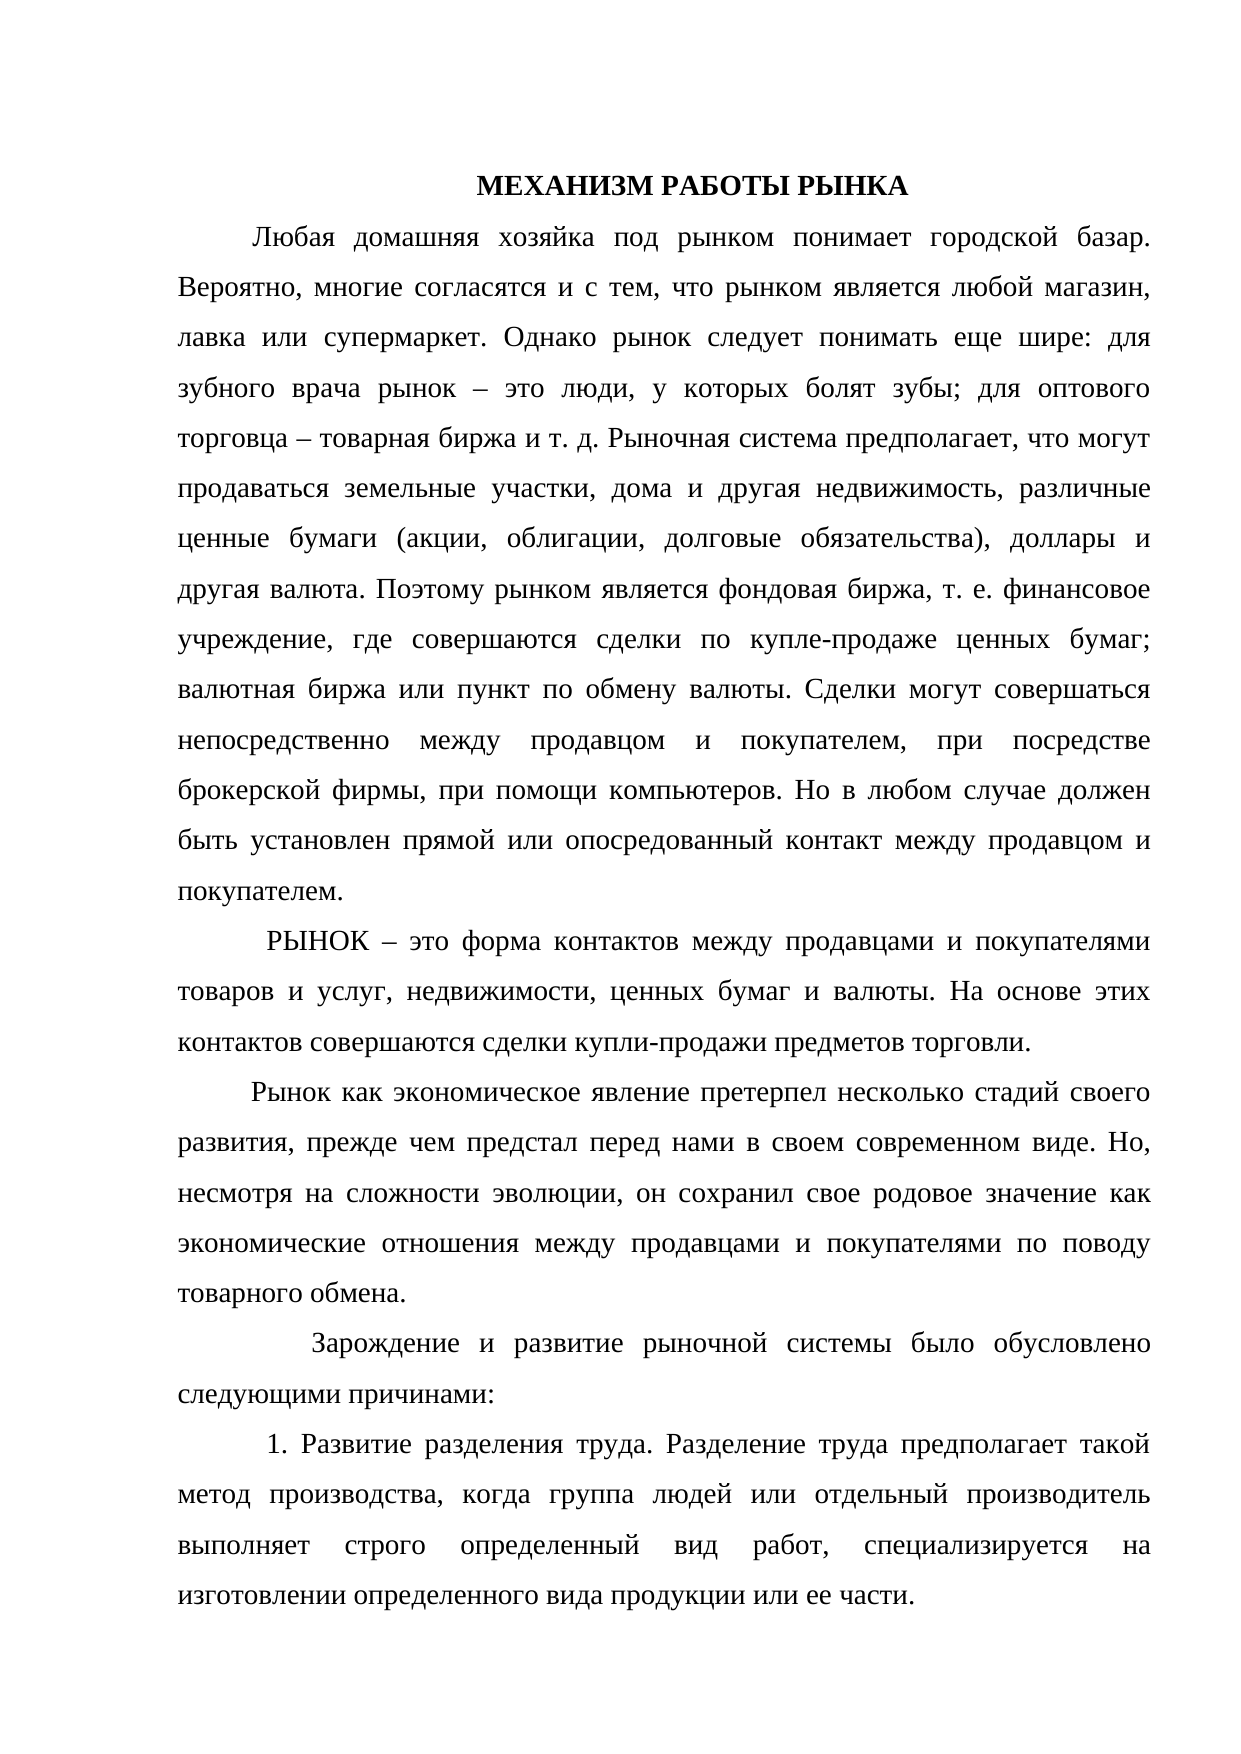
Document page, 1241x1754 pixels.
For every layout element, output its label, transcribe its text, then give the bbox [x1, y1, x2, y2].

text Зарождение и развитие рыночной системы было обусловлено следующими причинами: [177, 1326, 1152, 1409]
text МЕХАНИЗМ РАБОТЫ РЫНКА [177, 168, 1152, 202]
text 1. Развитие разделения труда. Разделение труда предполагает такой метод производства, когда группа людей или отдельный производитель выполняет строго определенный вид работ, специализируется на изготовлении определенного вида продукции или ее части. [177, 1426, 1152, 1611]
text Любая домашняя хозяйка под рынком понимает городской базар. Вероятно, многие согласятся и с тем, что рынком является любой магазин, лавка или супермаркет. Однако рынок следует понимать еще шире: для зубного врача рынок – это люди, у которых болят зубы; для оптового торговца – товарная биржа и т. д. Рыночная система предполагает, что могут продаваться земельные участки, дома и другая недвижимость, различные ценные бумаги (акции, облигации, долговые обязательства), доллары и другая валюта. Поэтому рынком является фондовая биржа, т. е. финансовое учреждение, где совершаются сделки по купле-продаже ценных бумаг; валютная биржа или пункт по обмену валюты. Сделки могут совершаться непосредственно между продавцом и покупателем, при посредстве брокерской фирмы, при помощи компьютеров. Но в любом случае должен быть установлен прямой или опосредованный контакт между продавцом и покупателем. [177, 219, 1152, 906]
text Рынок как экономическое явление претерпел несколько стадий своего развития, прежде чем предстал перед нами в своем современном виде. Но, несмотря на сложности эволюции, он сохранил свое родовое значение как экономические отношения между продавцами и покупателями по поводу товарного обмена. [177, 1074, 1152, 1309]
text РЫНОК – это форма контактов между продавцами и покупателями товаров и услуг, недвижимости, ценных бумаг и валюты. На основе этих контактов совершаются сделки купли-продажи предметов торговли. [177, 923, 1152, 1057]
